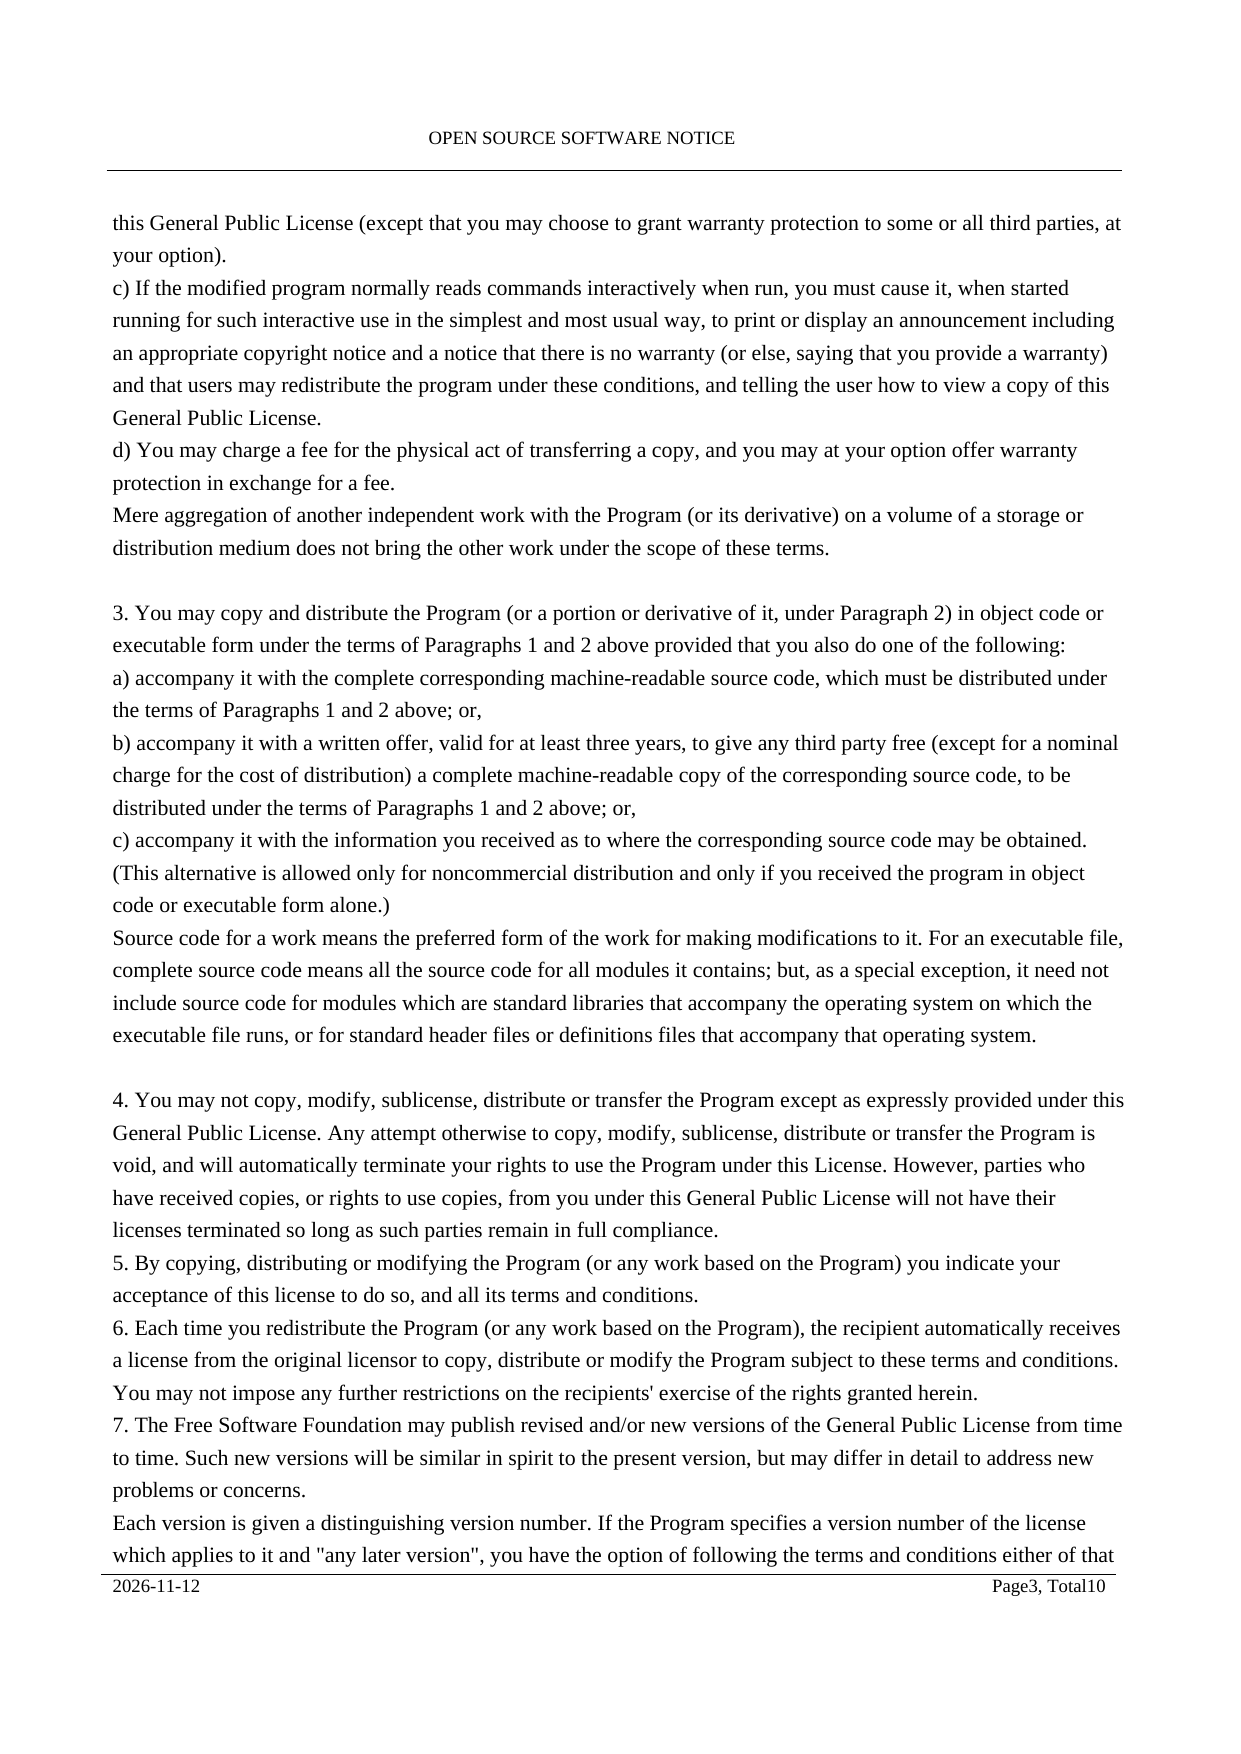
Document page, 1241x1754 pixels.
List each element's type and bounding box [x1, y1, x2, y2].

text [112, 206, 1128, 1571]
